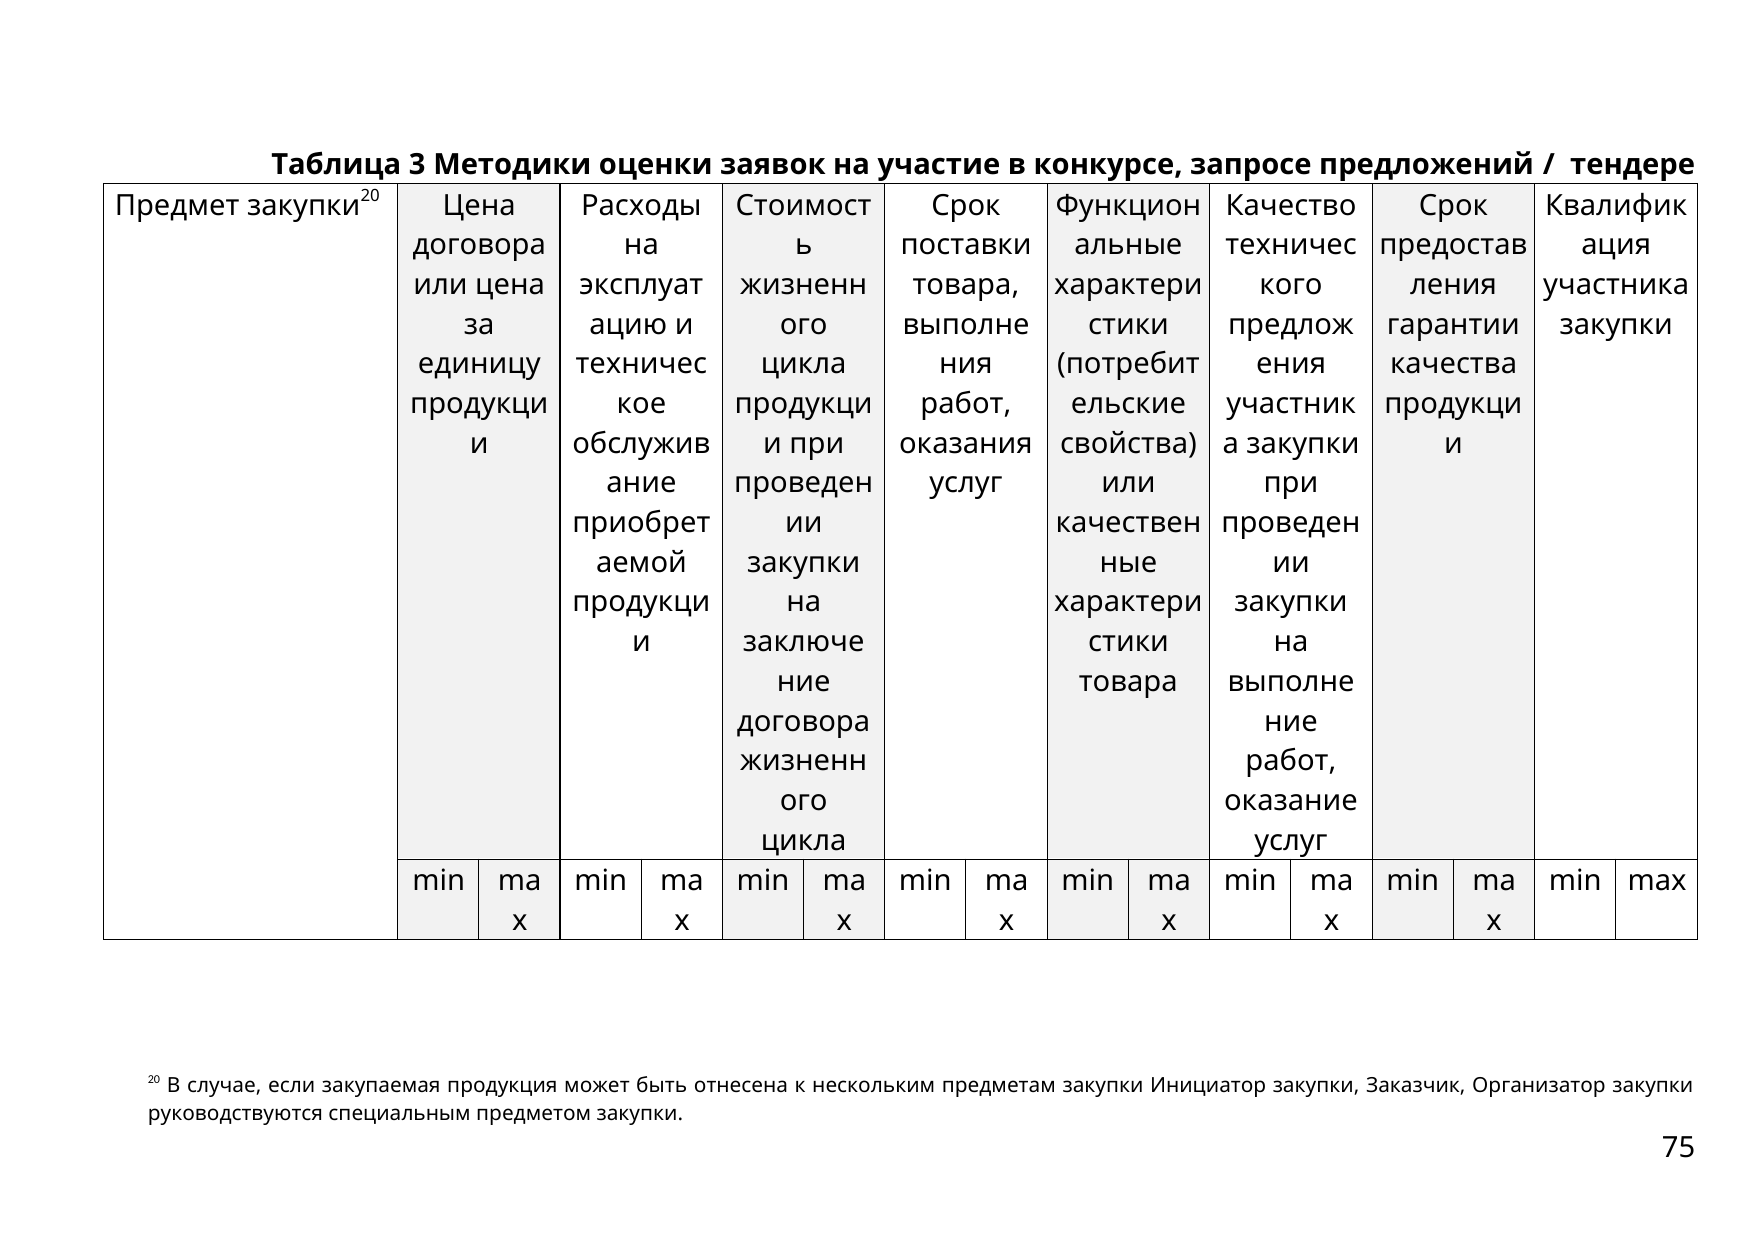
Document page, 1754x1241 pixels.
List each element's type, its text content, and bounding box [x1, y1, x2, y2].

table_header Качество технического предложения участника закупки при проведении закупки на выполнение работ, оказание услуг [1210, 184, 1372, 858]
table_cell min [561, 860, 641, 939]
table_header Квалификация участника закупки [1535, 184, 1697, 858]
table_cell min [723, 860, 803, 939]
table_cell max [642, 860, 722, 939]
table_cell max [804, 860, 884, 939]
table_cell max [966, 860, 1047, 939]
table_cell min [398, 860, 478, 939]
table_cell min [1373, 860, 1453, 939]
table_cell max [1454, 860, 1534, 939]
table_cell max [1291, 860, 1372, 939]
table_cell min [885, 860, 965, 939]
table_cell min [1535, 860, 1615, 939]
table_cell max [1616, 860, 1697, 939]
text Таблица 3 Методики оценки заявок на участие в конкурсе, запросе предложений / тендере [148, 143, 1695, 183]
table_header Стоимость жизненного цикла продукции при проведении закупки на заключение договора жизненного цикла [723, 184, 884, 858]
table_header Срок поставки товара, выполнения работ, оказания услуг [885, 184, 1047, 858]
table_cell min [1048, 860, 1128, 939]
table_header Расходы на эксплуатацию и техническое обслуживание приобретаемой продукции [561, 184, 722, 858]
table_cell min [1210, 860, 1290, 939]
table_header Срок предоставления гарантии качества продукции [1373, 184, 1534, 858]
table_header Предмет закупки [104, 184, 397, 939]
table_cell max [1129, 860, 1209, 939]
table_cell max [479, 860, 559, 939]
table_header Функциональные характеристики (потребительские свойства) или качественные характеристики товара [1048, 184, 1209, 858]
table_header Цена договора или цена за единицу продукции [398, 184, 559, 858]
